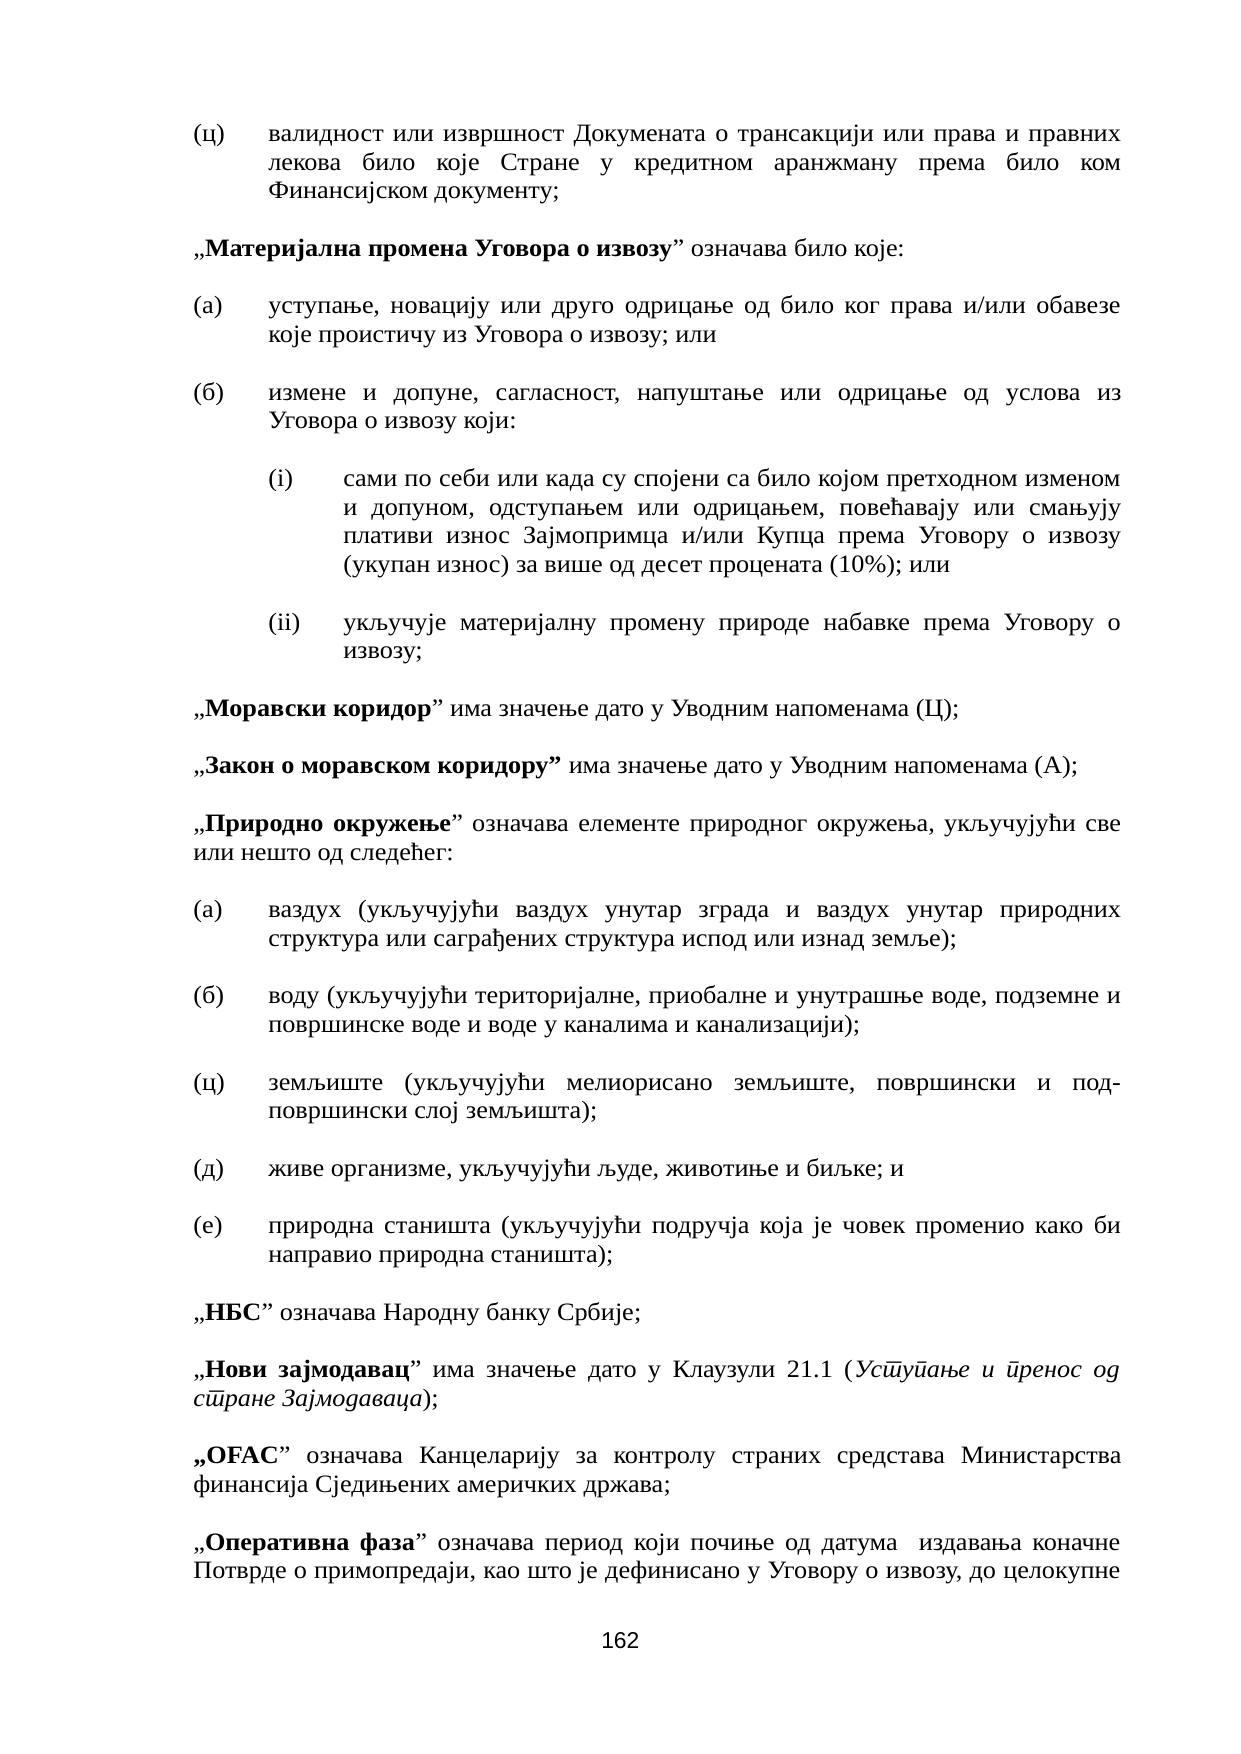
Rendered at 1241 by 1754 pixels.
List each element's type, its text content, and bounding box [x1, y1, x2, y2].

text (е) природна станишта (укључујући подручја која је човек променио како би направио природна станишта); [193, 1211, 1122, 1268]
list (ii) укључује материјалну промену природе набавке према Уговору о извозу; [268, 607, 1122, 664]
text (ц) валидност или извршност Докумената о трансакцији или права и правних лекова било које Стране у кредитном аранжману према било ком Финансијском документу; [193, 118, 1122, 204]
text „Mатеријална промена Уговора о извозу” означава било које: [118, 233, 1122, 262]
text „НБС” означава Народну банку Србије; [118, 1297, 1122, 1326]
text (a) ваздух (укључујући ваздух унутар зграда и ваздух унутар природних структура или саграђених структура испод или изнад земље); [193, 894, 1122, 952]
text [118, 1527, 1122, 1584]
text „Моравски коридор” има значење дато у Уводним напоменама (Ц); [118, 693, 1122, 722]
text (a) уступање, новацију или друго одрицање од било ког права и/или обавезе које проистичу из Уговора о извозу; или [193, 291, 1122, 348]
text (б) измене и допуне, сагласност, напуштање или одрицање од услова из Уговора о извозу који: [193, 377, 1122, 434]
text „Закон о моравском коридору” има значење дато у Уводним напоменама (A); [118, 751, 1122, 779]
text (б) воду (укључујући територијалне, приобалне и унутрашње воде, подземне и површинске воде и воде у каналима и канализацији); [193, 981, 1122, 1038]
text (д) живе организме, укључујући људе, животиње и биљке; и [193, 1153, 1122, 1182]
list (i) сами по себи или када су спојени са било којом претходном изменом и допуном, одступањем или одрицањем, повећавају или смањују плативи износ Зајмопримца и/или Купца према Уговору о извозу (укупан износ) за више од десет процената (10%); или [268, 463, 1122, 578]
text (ц) земљиште (укључујући мелиорисано земљиште, површински и под-површински слој земљишта); [193, 1067, 1122, 1124]
text „Нови зајмодавац” има значење дато у Клаузули 21.1 (Уступање и пренос од стране Зајмодаваца); [118, 1354, 1122, 1412]
text „OFAC” означава Канцеларију за контролу страних средстава Министарства финансија Сједињених америчких држава; [118, 1441, 1122, 1498]
text „Природно окружење” означава елементе природног окружења, укључујући све или нешто од следећег: [118, 808, 1122, 866]
